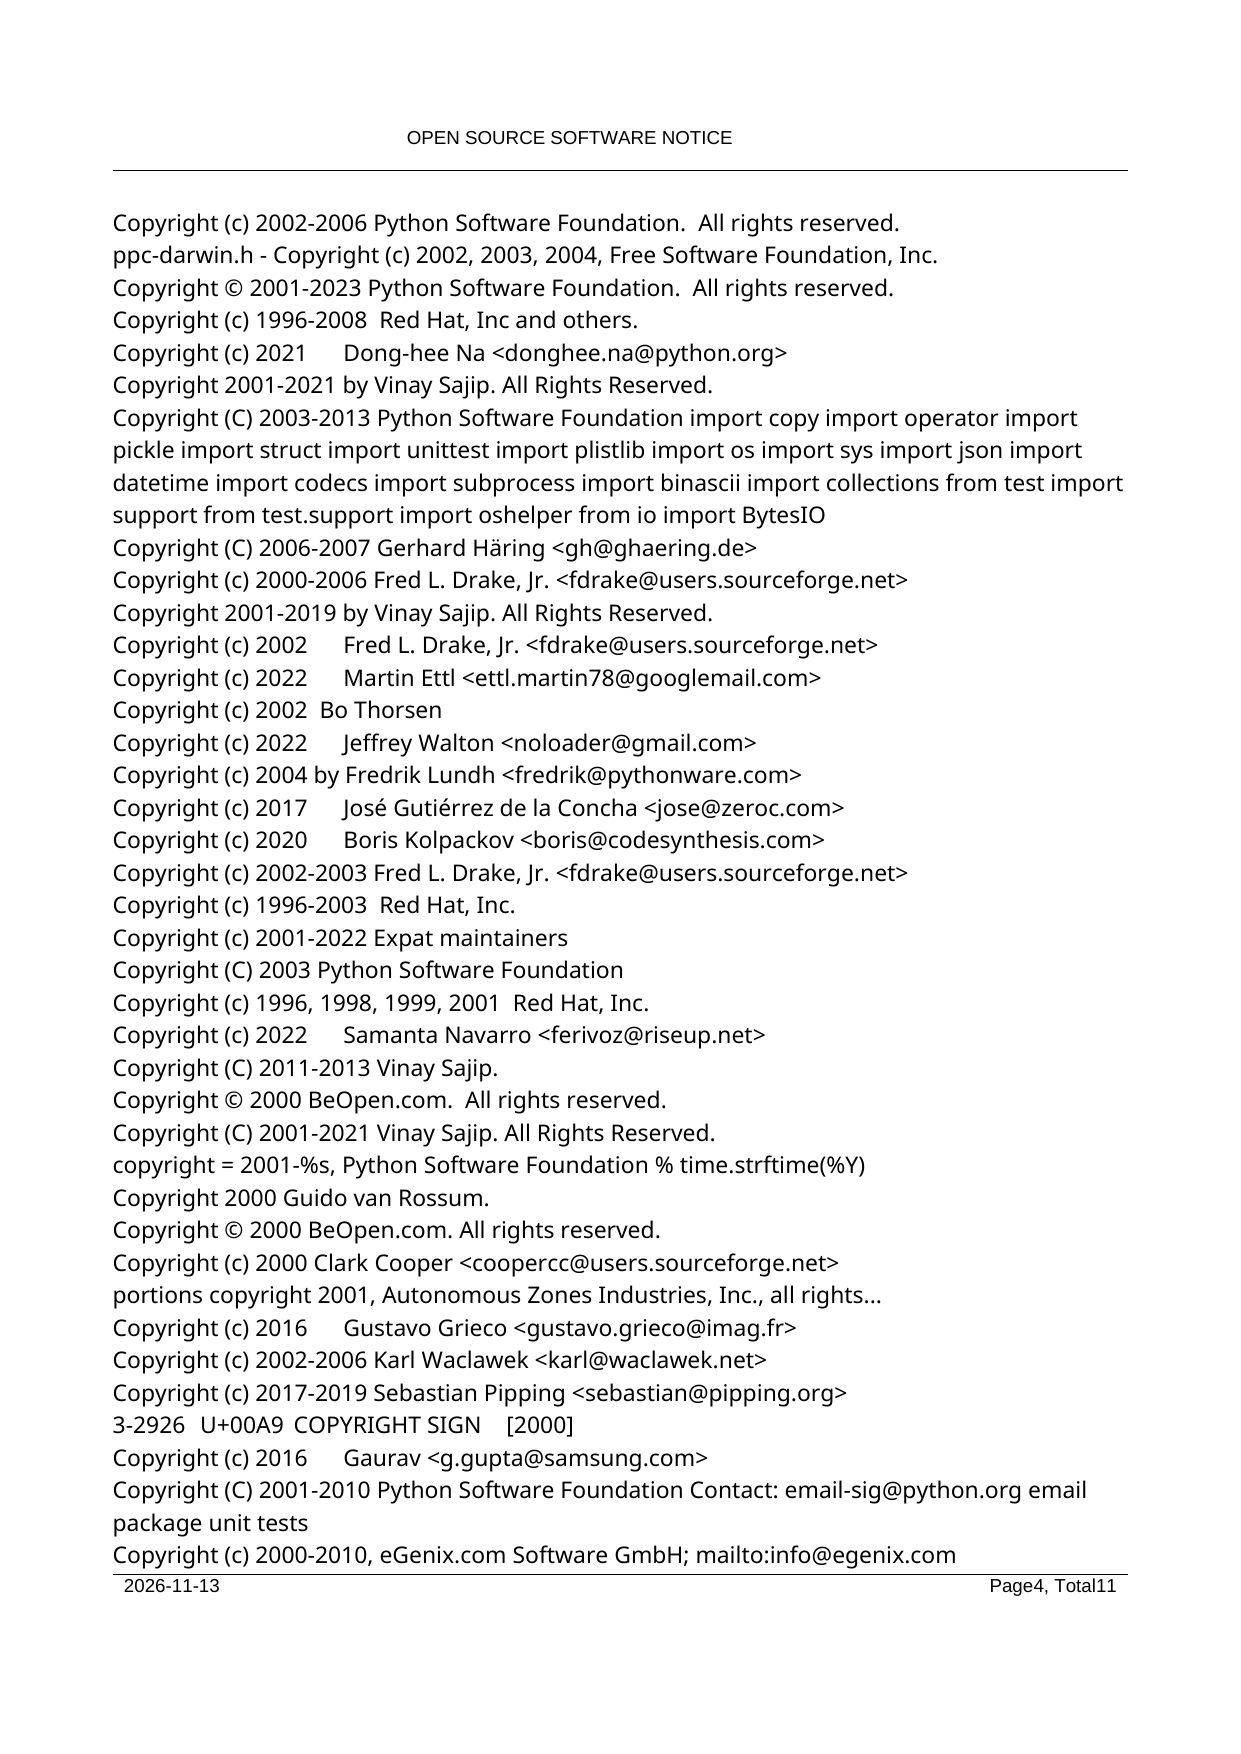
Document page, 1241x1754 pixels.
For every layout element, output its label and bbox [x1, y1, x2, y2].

text [112, 206, 1128, 1571]
